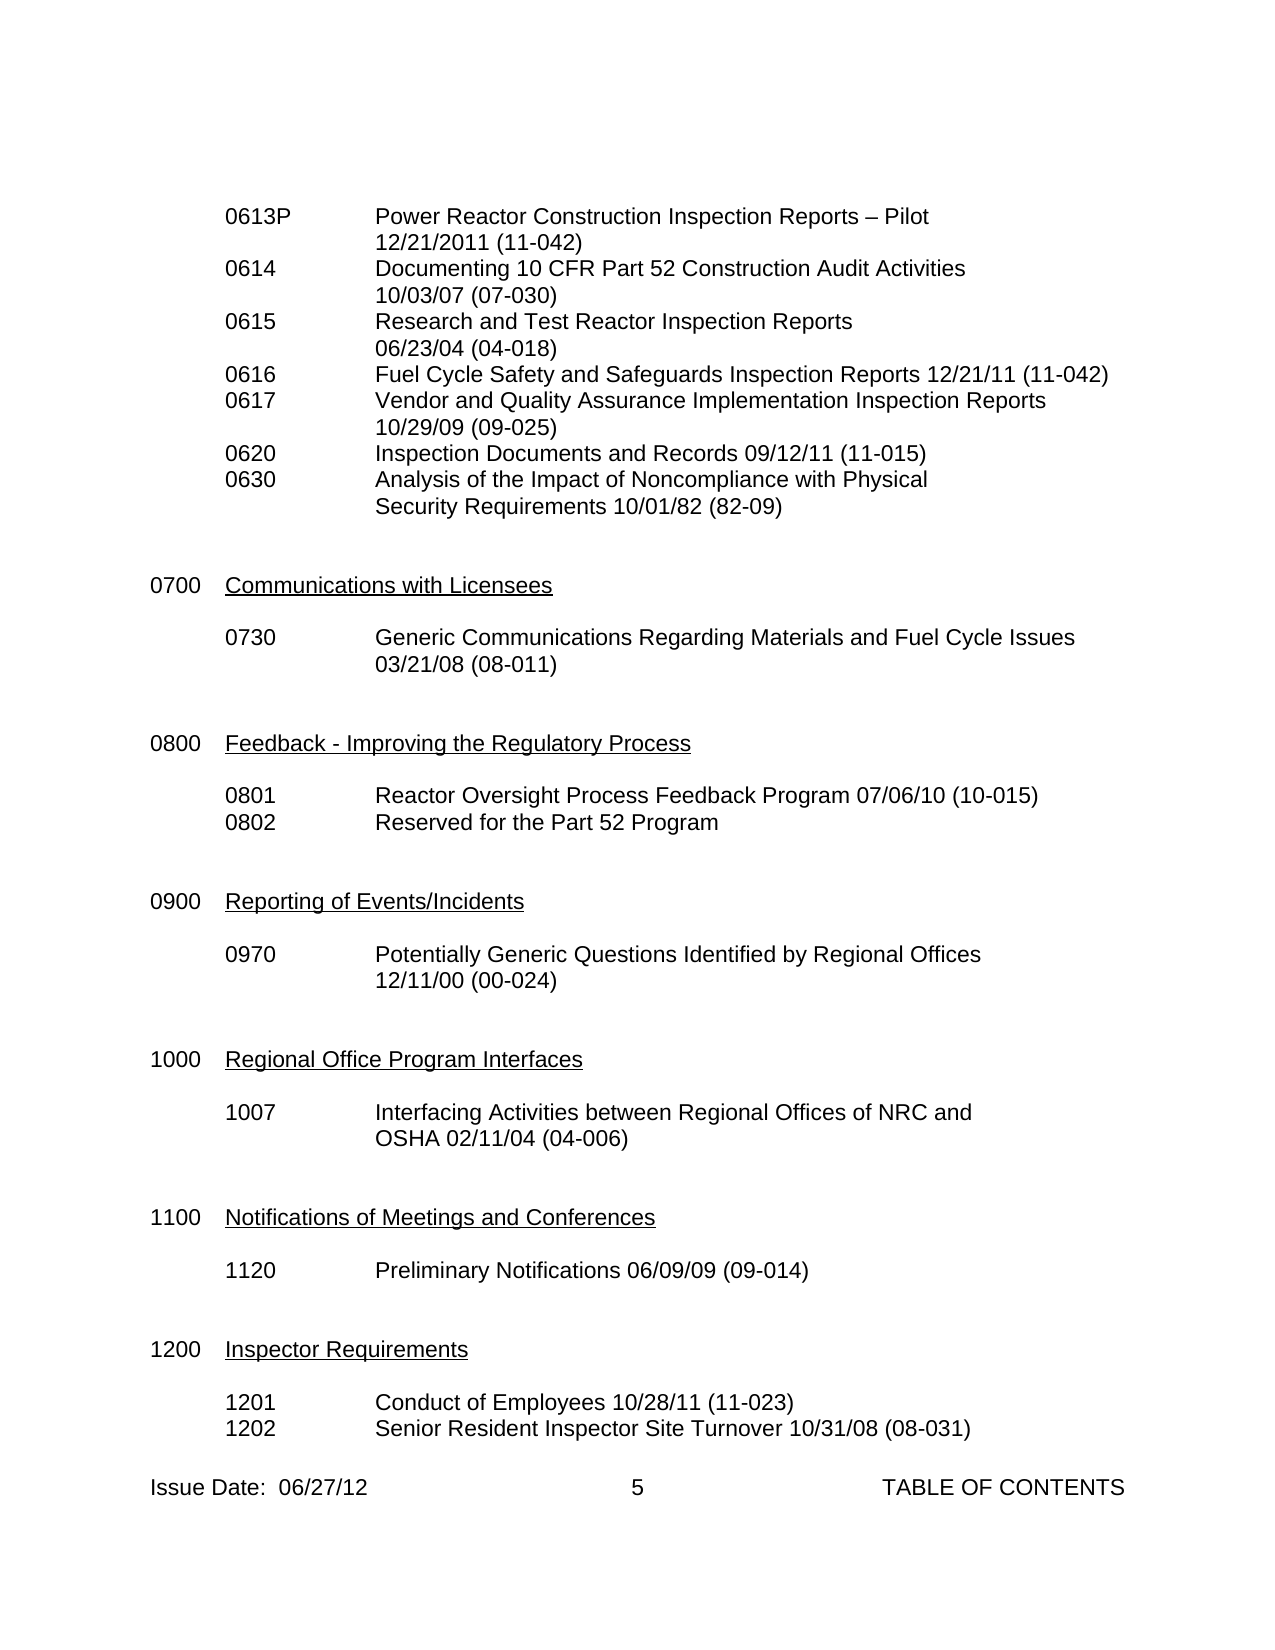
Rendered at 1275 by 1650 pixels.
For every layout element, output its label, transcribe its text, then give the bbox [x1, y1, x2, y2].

text 06/23/04 (04-018) [225, 334, 1125, 361]
text 12/21/2011 (11-042) [150, 229, 1125, 255]
text 0620 Inspection Documents and Records 09/12/11 (11-015) [150, 440, 1125, 466]
text 1120 Preliminary Notifications 06/09/09 (09-014) [150, 1257, 1125, 1283]
text 1201 Conduct of Employees 10/28/11 (11-023) [150, 1389, 1125, 1415]
text 0970 Potentially Generic Questions Identified by Regional Offices [225, 941, 1125, 967]
text 1007 Interfacing Activities between Regional Offices of NRC and [225, 1099, 1125, 1125]
text 0700 Communications with Licensees [150, 572, 1125, 598]
text 0730 Generic Communications Regarding Materials and Fuel Cycle Issues 03/21/08 (08-011) [150, 624, 1125, 677]
text OSHA 02/11/04 (04-006) [225, 1125, 1125, 1151]
text 0802 Reserved for the Part 52 Program [225, 809, 1125, 835]
text 0613P Power Reactor Construction Inspection Reports – Pilot [150, 203, 1125, 229]
text 0900 Reporting of Events/Incidents [150, 888, 1125, 914]
text 1202 Senior Resident Inspector Site Turnover 10/31/08 (08-031) [150, 1415, 1125, 1441]
text 0630 Analysis of the Impact of Noncompliance with Physical [150, 466, 1125, 493]
text 0615 Research and Test Reactor Inspection Reports [150, 308, 1125, 334]
text 0800 Feedback - Improving the Regulatory Process [150, 730, 1125, 756]
text 1200 Inspector Requirements [150, 1336, 1125, 1362]
text 0616 Fuel Cycle Safety and Safeguards Inspection Reports 12/21/11 (11-042) [150, 361, 1125, 387]
text Security Requirements 10/01/82 (82-09) [225, 493, 1125, 519]
text 0617 Vendor and Quality Assurance Implementation Inspection Reports 10/29/09 (09-025) [225, 387, 1125, 440]
text 0801 Reactor Oversight Process Feedback Program 07/06/10 (10-015) [225, 782, 1125, 809]
text 0614 Documenting 10 CFR Part 52 Construction Audit Activities [225, 255, 1125, 282]
text 12/11/00 (00-024) [225, 967, 1125, 993]
text 1000 Regional Office Program Interfaces [150, 1046, 1125, 1072]
text 10/03/07 (07-030) [225, 282, 1125, 308]
text 1100 Notifications of Meetings and Conferences [150, 1204, 1125, 1231]
